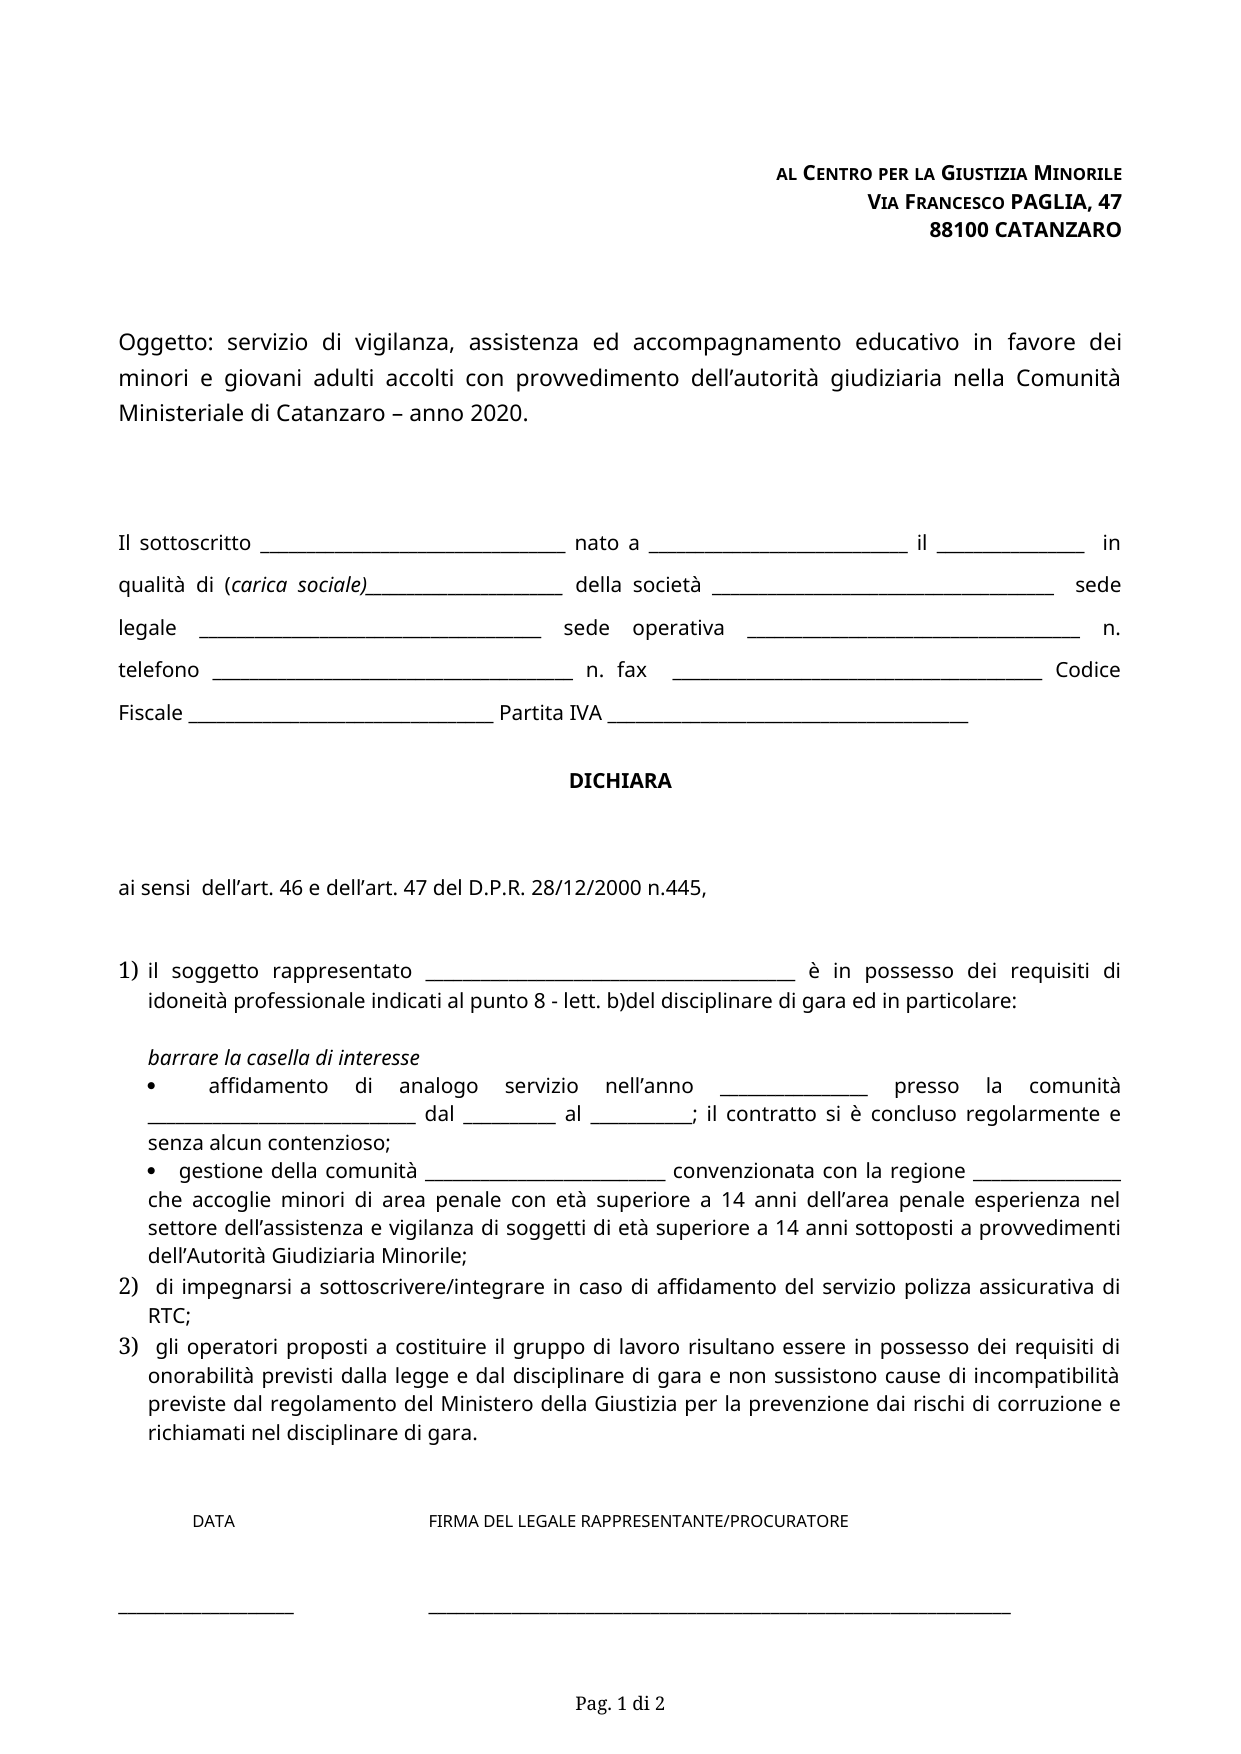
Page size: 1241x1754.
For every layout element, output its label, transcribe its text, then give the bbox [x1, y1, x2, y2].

text Oggetto: servizio di vigilanza, assistenza ed accompagnamento educativo in favore dei minori e giovani adulti accolti con provvedimento dell’autorità giudiziaria nella Comunità Ministeriale di Catanzaro – anno 2020. [118, 326, 1122, 429]
text ___________________ _______________________________________________________________ [118, 1589, 1122, 1618]
list gestione della comunità __________________________ convenzionata con la regione ________________ che accoglie minori di area penale con età superiore a 14 anni dell’area penale esperienza nel settore dell’assistenza e vigilanza di soggetti di età superiore a 14 anni sottoposti a provvedimenti dell’Autorità Giudiziaria Minorile; [148, 1156, 1122, 1270]
text al Centro per la Giustizia Minorile [118, 158, 1122, 187]
text Il sottoscritto _________________________________ nato a ____________________________ il ________________ in qualità di (carica sociale)________________________ della società _____________________________________ sede legale _____________________________________ sede operativa ____________________________________ n. telefono _______________________________________ n. fax ________________________________________ Codice Fiscale _________________________________ Partita IVA _______________________________________ [118, 528, 1122, 727]
list di impegnarsi a sottoscrivere/integrare in caso di affidamento del servizio polizza assicurativa di RTC; [118, 1270, 1122, 1330]
list il soggetto rappresentato ________________________________________ è in possesso dei requisiti di idoneità professionale indicati al punto 8 - lett. b)del disciplinare di gara ed in particolare: [118, 954, 1122, 1014]
list barrare la casella di interesse [148, 1043, 1122, 1071]
text DATA FIRMA DEL LEGALE RAPPRESENTANTE/PROCURATORE [118, 1510, 1122, 1533]
text 88100 CATANZARO [118, 215, 1122, 244]
list affidamento di analogo servizio nell’anno ________________ presso la comunità _____________________________ dal __________ al ___________; il contratto si è concluso regolarmente e senza alcun contenzioso; [148, 1071, 1122, 1156]
text Via Francesco PAGLIA, 47 [118, 187, 1122, 215]
list gli operatori proposti a costituire il gruppo di lavoro risultano essere in possesso dei requisiti di onorabilità previsti dalla legge e dal disciplinare di gara e non sussistono cause di incompatibilità previste dal regolamento del Ministero della Giustizia per la prevenzione dai rischi di corruzione e richiamati nel disciplinare di gara. [118, 1330, 1122, 1446]
text ai sensi dell’art. 46 e dell’art. 47 del D.P.R. 28/12/2000 n.445, [118, 873, 1122, 901]
text DICHIARA [118, 766, 1122, 794]
